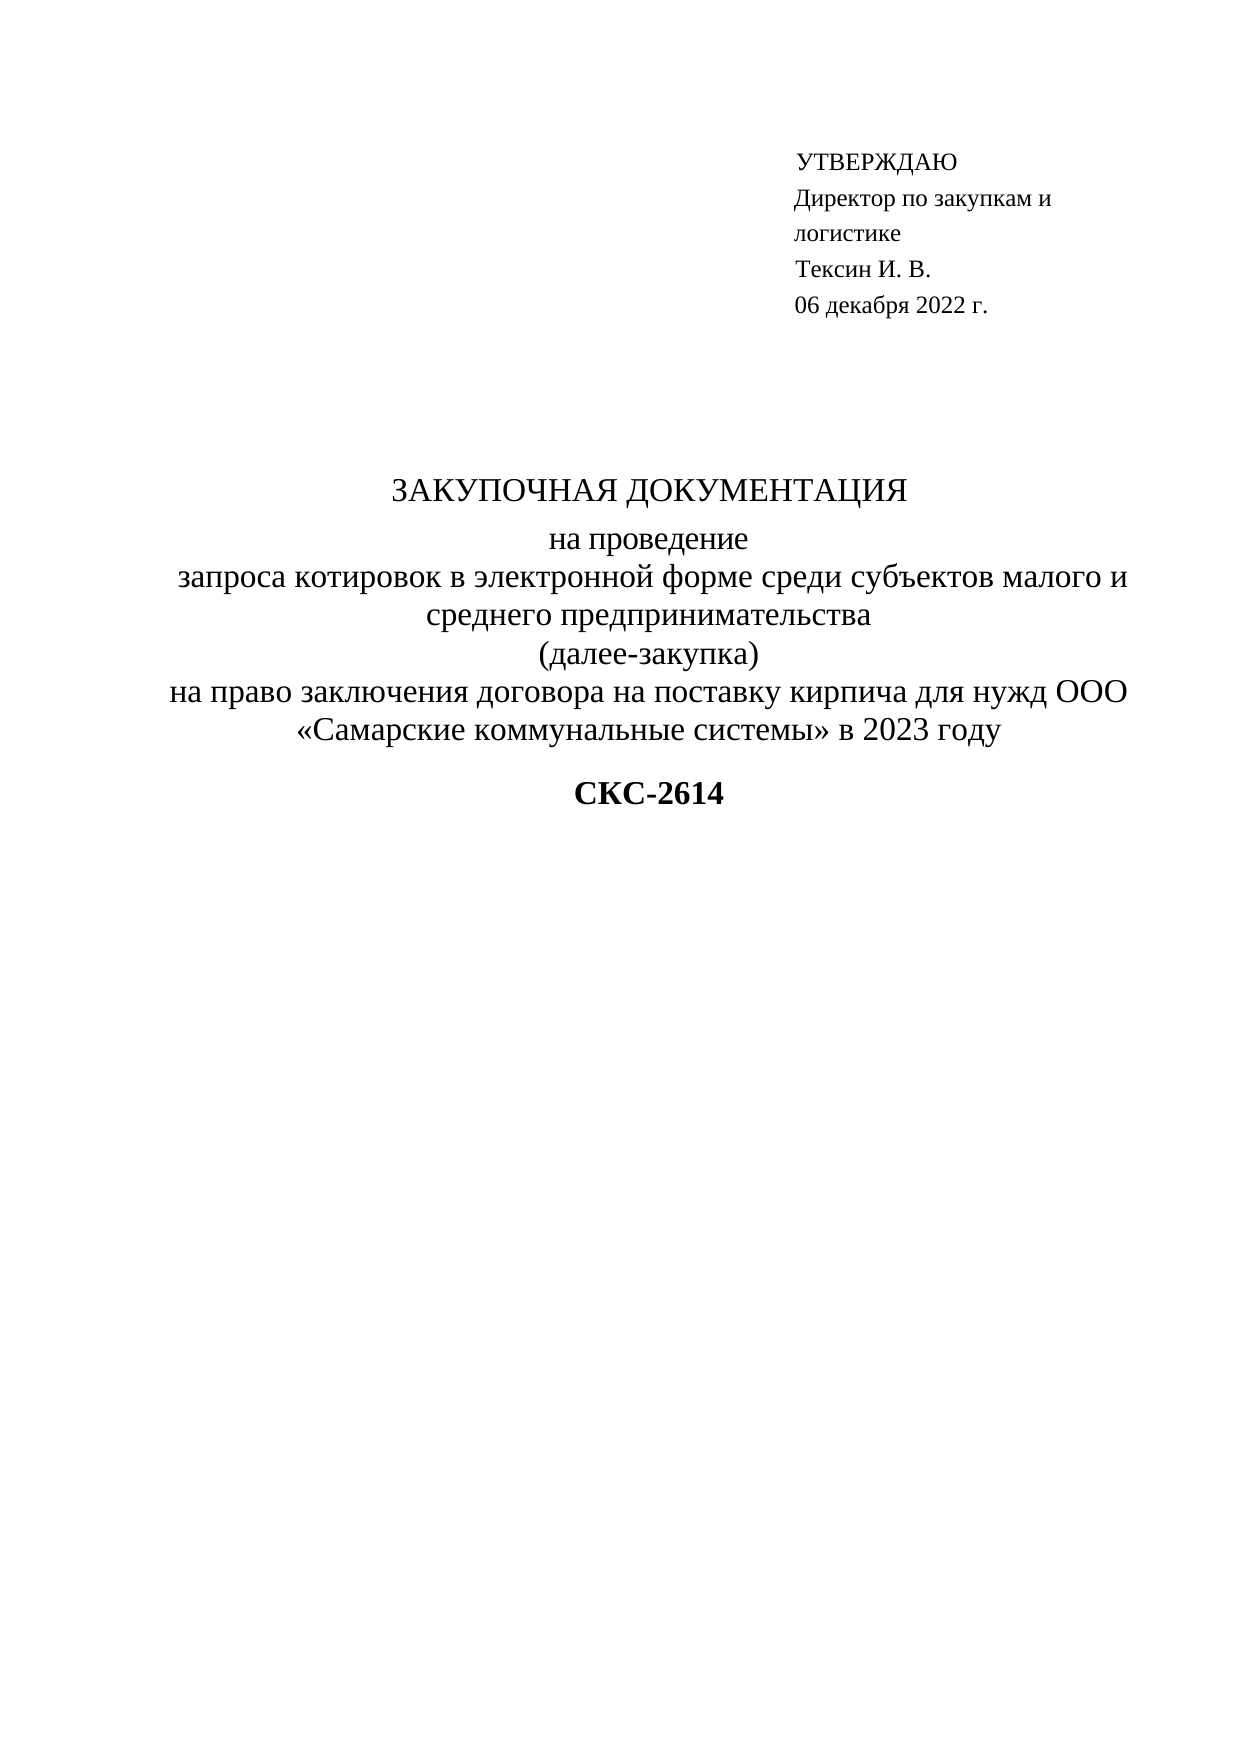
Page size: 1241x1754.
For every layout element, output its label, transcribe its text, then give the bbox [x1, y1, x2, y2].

text УТВЕРЖДАЮ [796, 147, 1168, 175]
text на проведение [131, 518, 1166, 556]
text на право заключения договора на поставку кирпича для нужд ООО «Самарские коммунальные системы» в 2023 году [131, 671, 1166, 748]
text СКС-2614 [131, 773, 1166, 811]
text (далее-закупка) [131, 633, 1166, 671]
text Директор по закупкам и [131, 183, 1168, 211]
text запроса котировок в электронной форме среди субъектов малого и среднего предпринимательства [131, 556, 1166, 633]
text 06 декабря 2022 г. [131, 290, 1168, 319]
text логистике [131, 218, 1168, 247]
text ЗАКУПОЧНАЯ ДОКУМЕНТАЦИЯ [131, 470, 1168, 508]
text Тексин И. В. [131, 254, 1168, 283]
